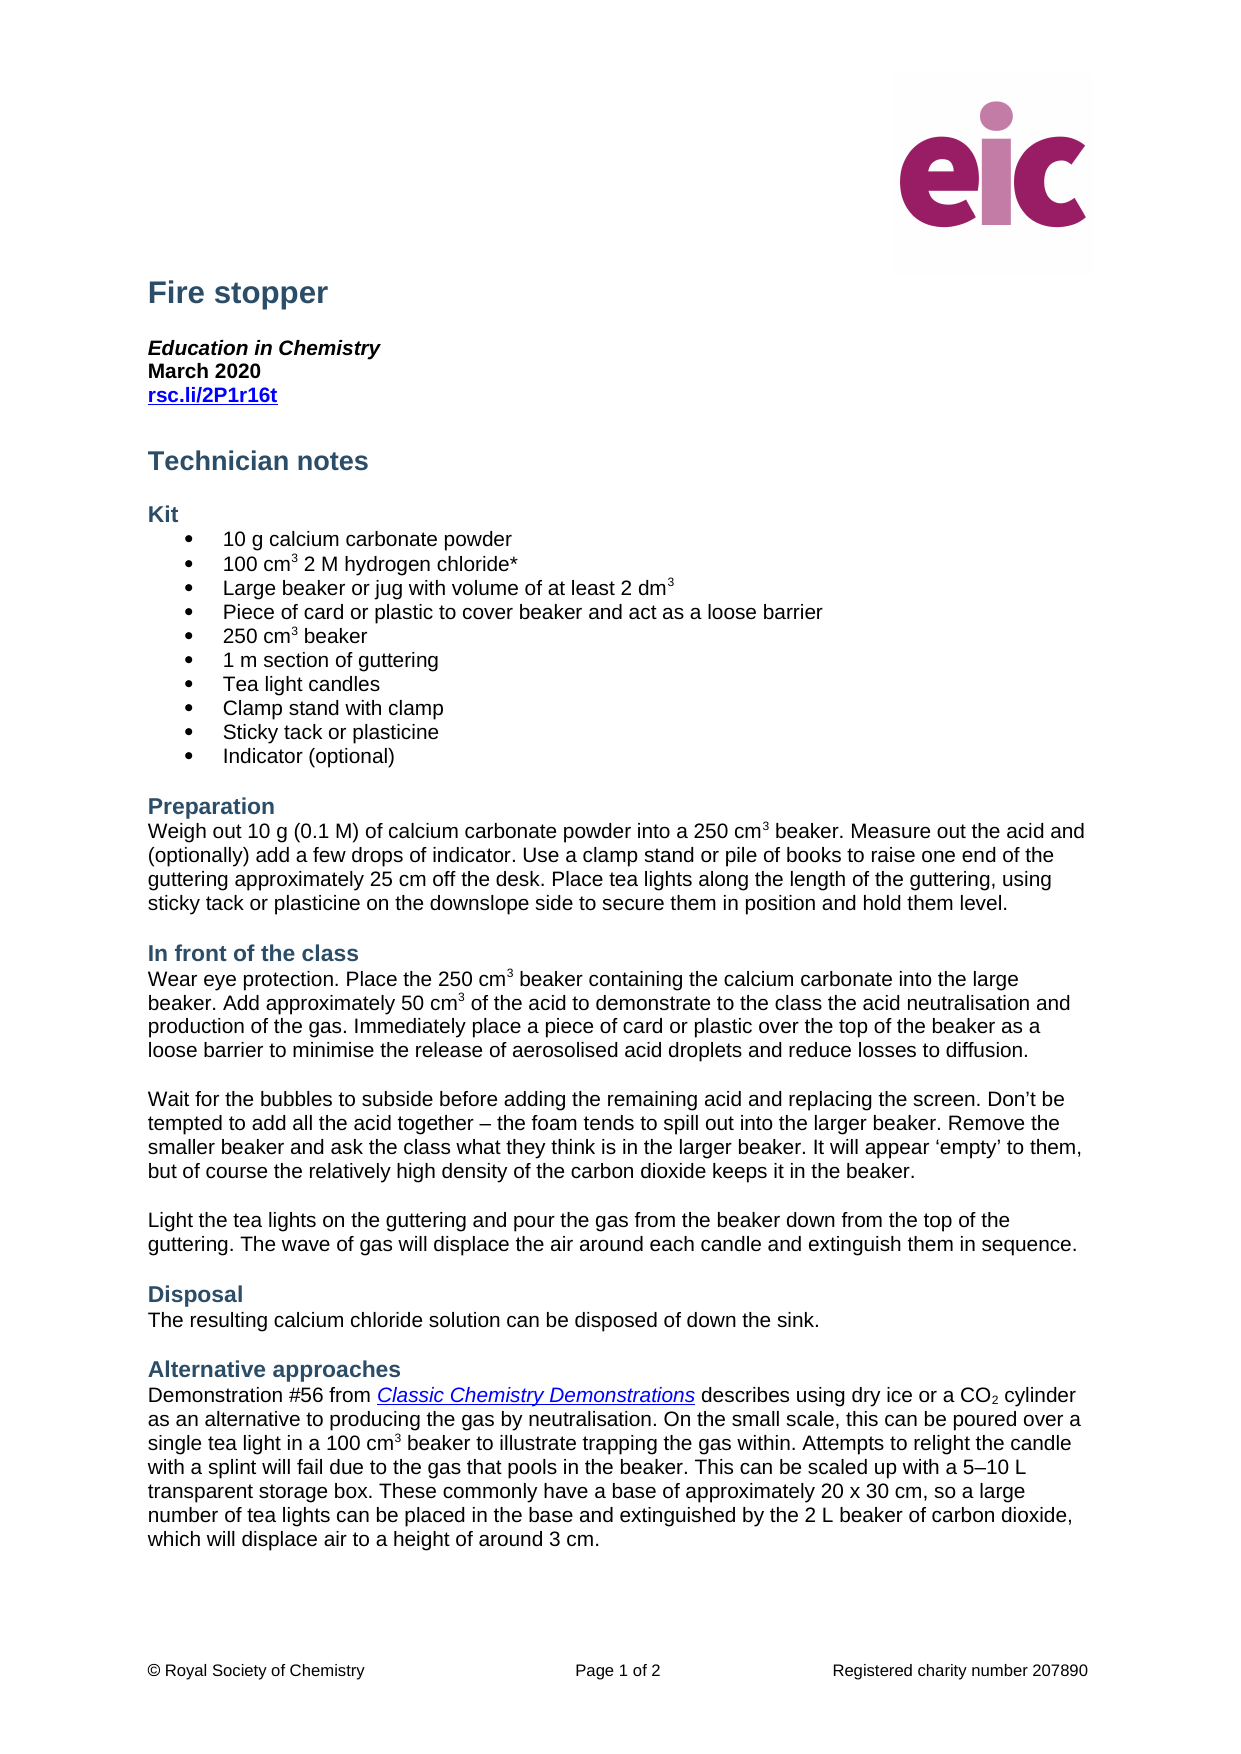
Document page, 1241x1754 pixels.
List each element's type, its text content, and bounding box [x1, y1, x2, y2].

list Indicator (optional) [185, 744, 1092, 768]
list Piece of card or plastic to cover beaker and act as a loose barrier [185, 599, 1092, 623]
subtitle Disposal [148, 1281, 1092, 1307]
subtitle Alternative approaches [148, 1356, 1092, 1383]
subtitle In front of the class [148, 940, 1092, 966]
list 250 cm3 beaker [185, 623, 1092, 648]
list 1 m section of guttering [185, 648, 1092, 672]
subtitle Fire stopper [148, 274, 1092, 310]
text Wear eye protection. Place the 250 cm3 beaker containing the calcium carbonate into the large beaker. Add approximately 50 cm3 of the acid to demonstrate to the class the acid neutralisation and production of the gas. Immediately place a piece of card or plastic over the top of the beaker as a loose barrier to minimise the release of aerosolised acid droplets and reduce losses to diffusion. [148, 966, 1092, 1062]
list Large beaker or jug with volume of at least 2 dm3 [185, 575, 1092, 599]
picture [892, 73, 1093, 275]
list Tea light candles [185, 672, 1092, 696]
list 10 g calcium carbonate powder [185, 527, 1092, 551]
subtitle Technician notes [148, 445, 1092, 476]
list Clamp stand with clamp [185, 696, 1092, 720]
text Weigh out 10 g (0.1 M) of calcium carbonate powder into a 250 cm3 beaker. Measure out the acid and (optionally) add a few drops of indicator. Use a clamp stand or pile of books to raise one end of the guttering approximately 25 cm off the desk. Place tea lights along the length of the guttering, using sticky tack or plasticine on the downslope side to secure them in position and hold them level. [148, 819, 1092, 915]
text Education in Chemistry March 2020 rsc.li/2P1r16t [148, 335, 1092, 407]
subtitle Kit [148, 501, 1092, 527]
text Demonstration #56 from Classic Chemistry Demonstrations describes using dry ice or a CO2 cylinder as an alternative to producing the gas by neutralisation. On the small scale, this can be poured over a single tea light in a 100 cm3 beaker to illustrate trapping the gas within. Attempts to relight the candle with a splint will fail due to the gas that pools in the beaker. This can be scaled up with a 5–10 L transparent storage box. These commonly have a base of approximately 20 x 30 cm, so a large number of tea lights can be placed in the base and extinguished by the 2 L beaker of carbon dioxide, which will displace air to a height of around 3 cm. [148, 1383, 1092, 1550]
text The resulting calcium chloride solution can be disposed of down the sink. [148, 1307, 1092, 1331]
subtitle Preparation [148, 793, 1092, 819]
list 100 cm3 2 M hydrogen chloride* [185, 551, 1092, 575]
text Light the tea lights on the guttering and pour the gas from the beaker down from the top of the guttering. The wave of gas will displace the air around each candle and extinguish them in sequence. [148, 1208, 1092, 1256]
text Wait for the bubbles to subside before adding the remaining acid and replacing the screen. Don’t be tempted to add all the acid together – the foam tends to spill out into the larger beaker. Remove the smaller beaker and ask the class what they think is in the larger beaker. It will appear ‘empty’ to them, but of course the relatively high density of the carbon dioxide keeps it in the beaker. [148, 1087, 1092, 1183]
list Sticky tack or plasticine [185, 720, 1092, 744]
